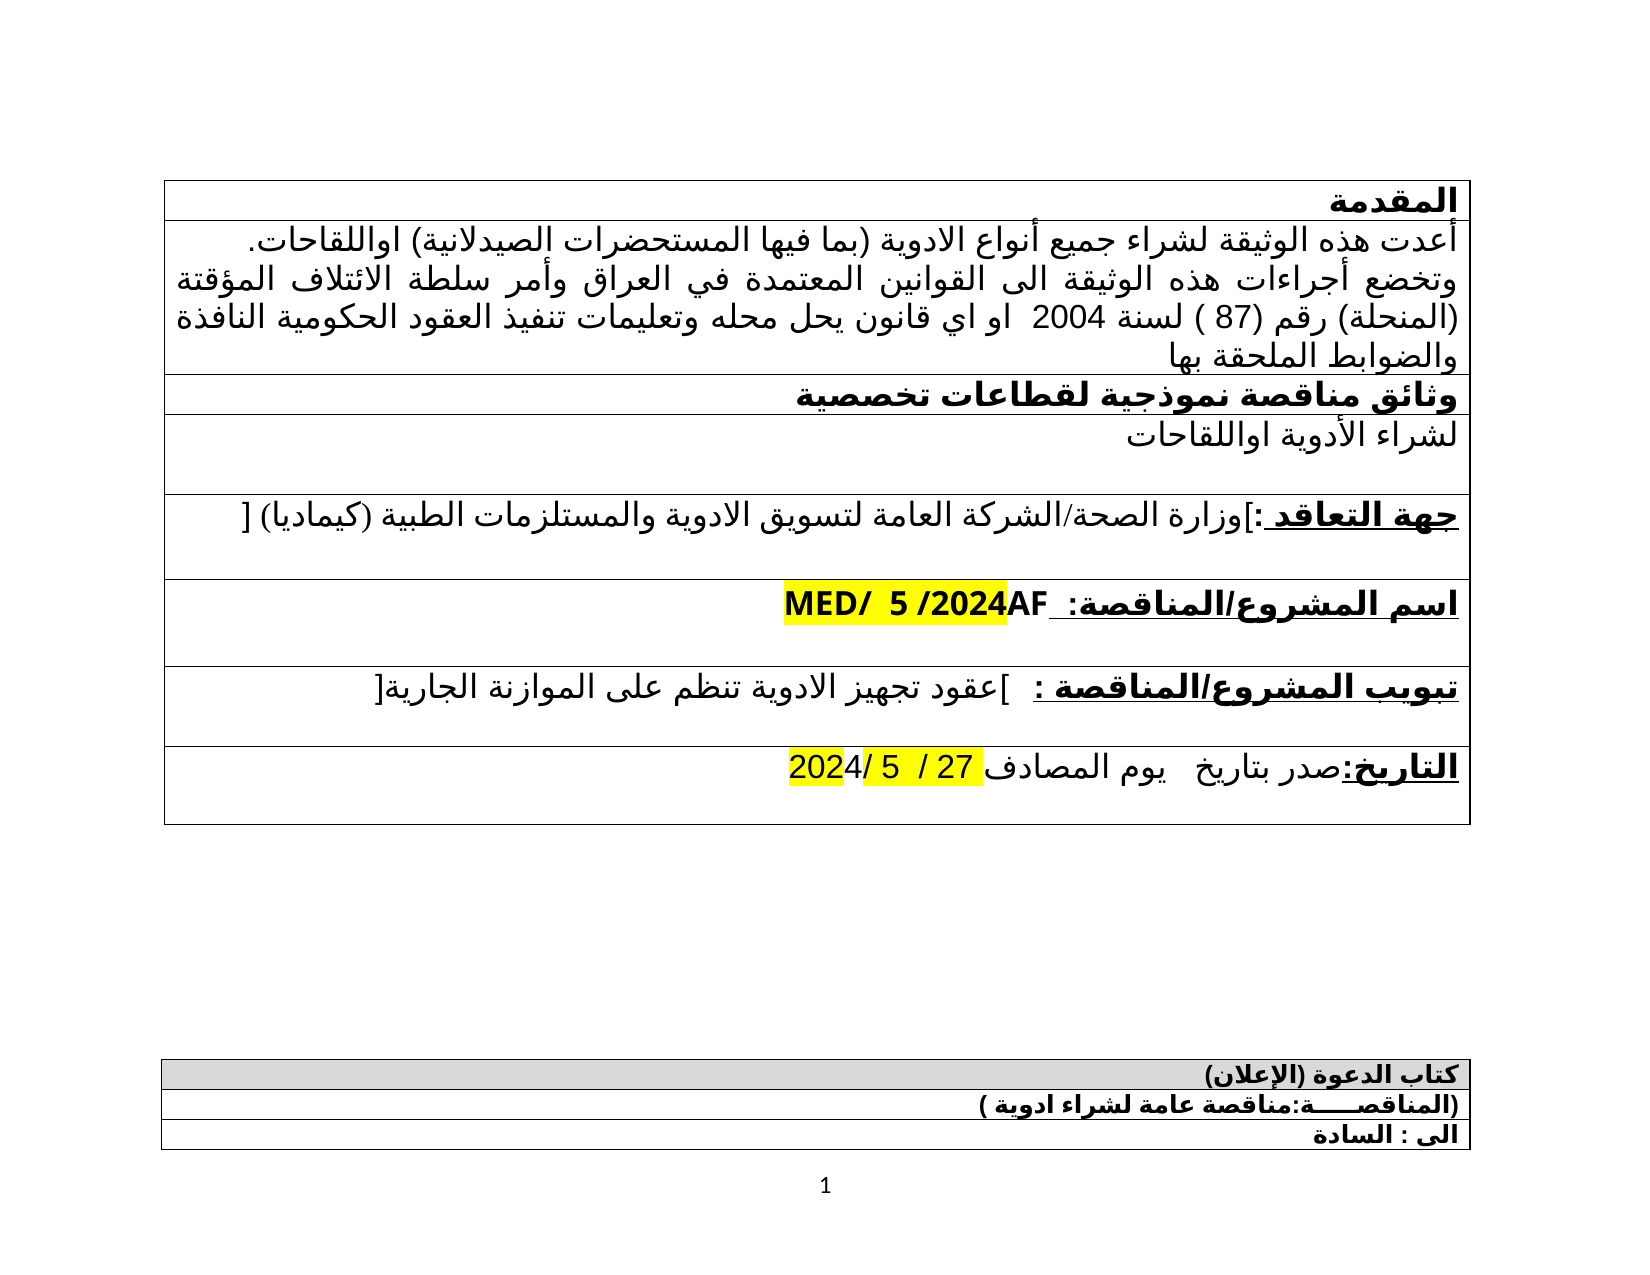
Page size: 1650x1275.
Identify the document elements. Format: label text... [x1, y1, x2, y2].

table_cell أعدت هذه الوثيقة لشراء جميع أنواع الادوية (بما فيها المستحضرات الصيدلانية) اواللقاحات. وتخضع أجراءات هذه الوثيقة الى القوانين المعتمدة في العراق وأمر سلطة الائتلاف المؤقتة (المنحلة) رقم (87 ) لسنة 2004 او اي قانون يحل محله وتعليمات تنفيذ العقود الحكومية النافذة والضوابط الملحقة بها [165, 221, 1469, 374]
table_header المقدمة [165, 181, 1469, 219]
table_cell وثائق مناقصة نموذجية لقطاعات تخصصية [165, 375, 1469, 414]
table_cell لشراء الأدوية اواللقاحات [165, 415, 1469, 494]
table_cell (المناقصـــــة:مناقصة عامة لشراء ادوية ) [162, 1090, 1469, 1119]
table_cell التاريخ:صدر بتاريخ يوم المصادف 27 / 5 /2024 [165, 747, 1469, 824]
table_header كتاب الدعوة (الإعلان) [162, 1060, 1469, 1089]
table_cell اسم المشروع/المناقصة: MED/ 5 /2024AF [165, 580, 1469, 666]
table_cell الى : السادة [162, 1120, 1469, 1148]
table_cell تبويب المشروع/المناقصة : ]عقود تجهيز الادوية تنظم على الموازنة الجارية[ [165, 667, 1469, 746]
table_cell جهة التعاقد :]وزارة الصحة/الشركة العامة لتسويق الادوية والمستلزمات الطبية (كيماديا) [ [165, 495, 1469, 579]
